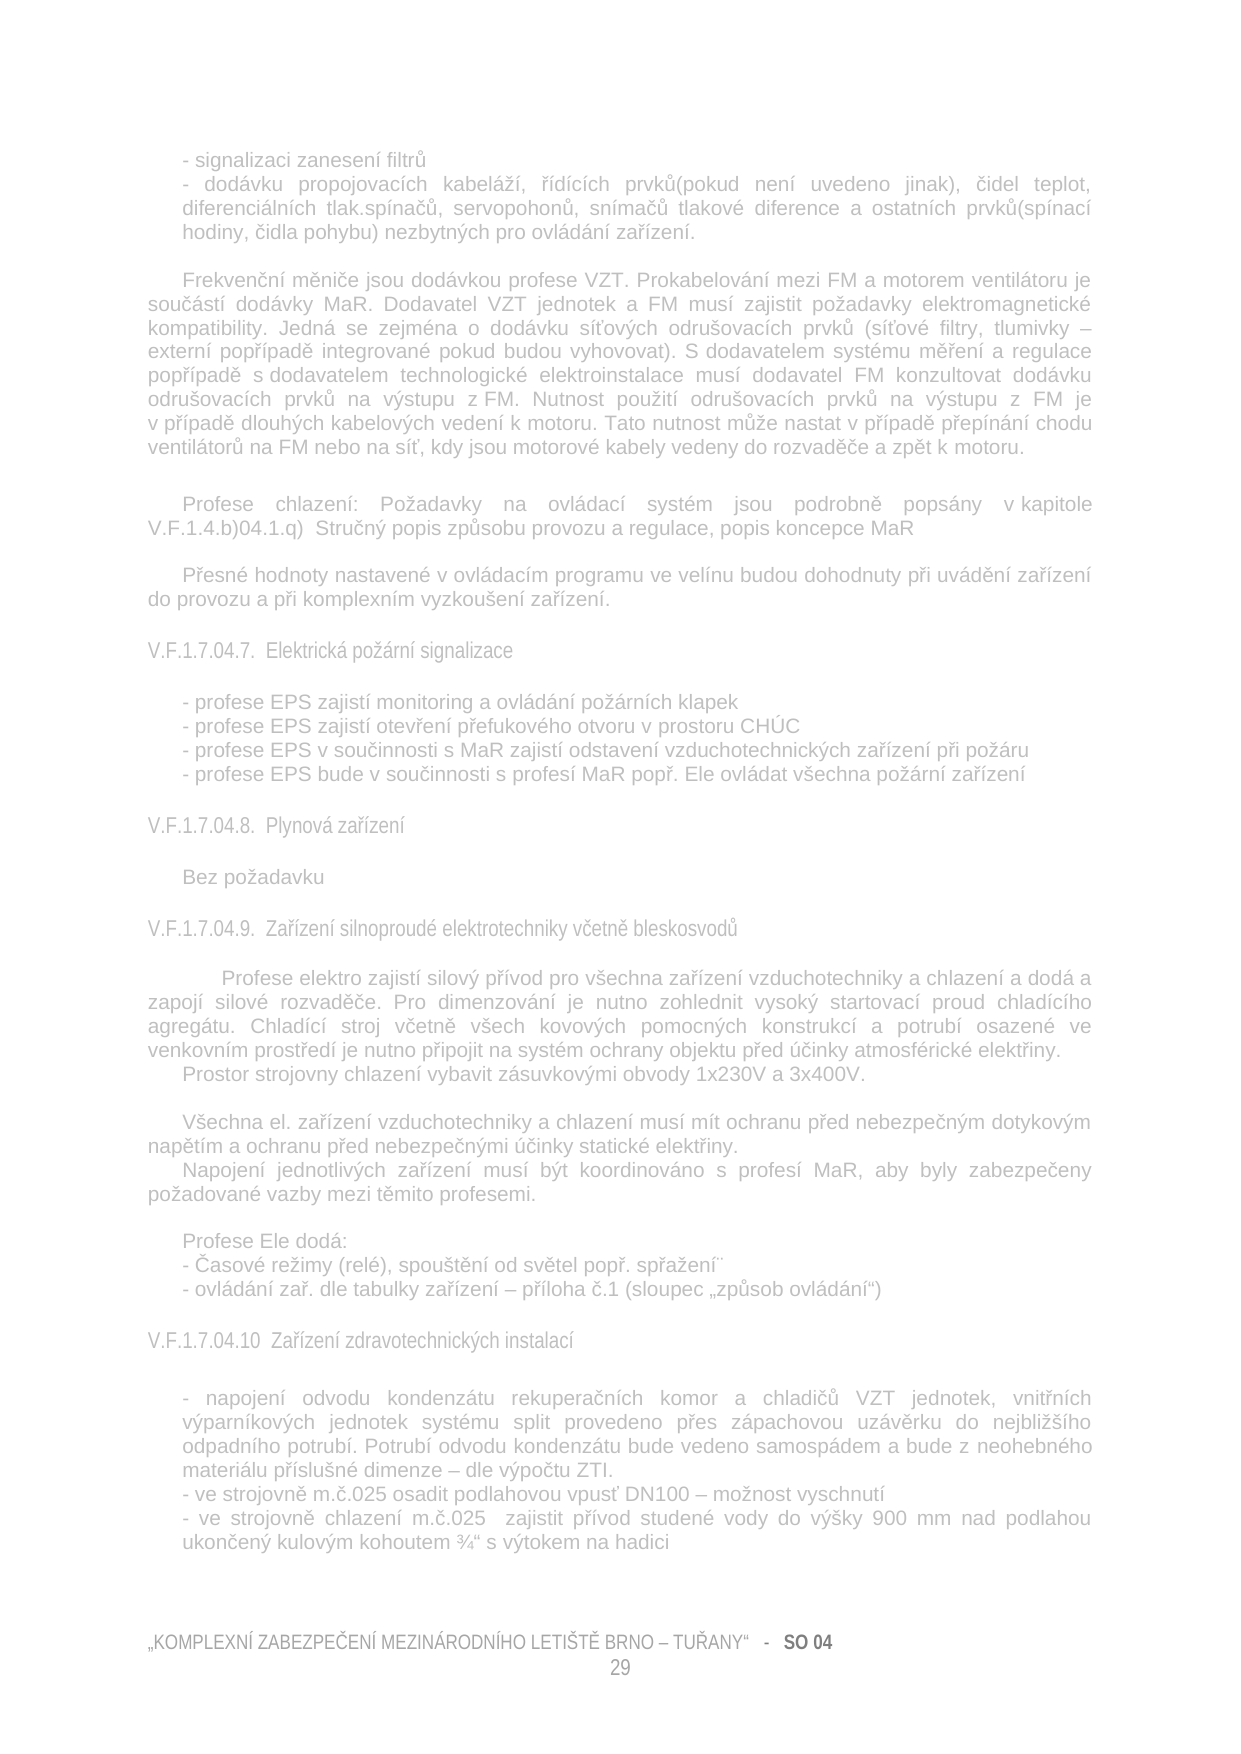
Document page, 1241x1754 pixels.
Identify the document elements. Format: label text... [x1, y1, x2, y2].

text - ve strojovně m.č.025 osadit podlahovou vpusť DN100 – možnost vyschnutí [182, 1482, 1093, 1506]
text V.F.1.7.04.9. Zařízení silnoproudé elektrotechniky včetně bleskosvodů [148, 915, 1093, 942]
text Napojení jednotlivých zařízení musí být koordinováno s profesí MaR, aby byly zabezpečeny požadované vazby mezi těmito profesemi. [148, 1157, 1093, 1205]
text - profese EPS bude v součinnosti s profesí MaR popř. Ele ovládat všechna požární zařízení [148, 762, 1093, 786]
text - napojení odvodu kondenzátu rekuperačních komor a chladičů VZT jednotek, vnitřních výparníkových jednotek systému split provedeno přes zápachovou uzávěrku do nejbližšího odpadního potrubí. Potrubí odvodu kondenzátu bude vedeno samospádem a bude z neohebného materiálu příslušné dimenze – dle výpočtu ZTI. [182, 1386, 1093, 1482]
text Všechna el. zařízení vzduchotechniky a chlazení musí mít ochranu před nebezpečným dotykovým napětím a ochranu před nebezpečnými účinky statické elektřiny. [148, 1109, 1093, 1157]
text - signalizaci zanesení filtrů [182, 148, 1093, 172]
text - ovládání zař. dle tabulky zařízení – příloha č.1 (sloupec „způsob ovládání“) [148, 1277, 1093, 1301]
text Profese Ele dodá: [148, 1229, 1093, 1253]
text - profese EPS v součinnosti s MaR zajistí odstavení vzduchotechnických zařízení při požáru [148, 738, 1093, 762]
text Profese chlazení: Požadavky na ovládací systém jsou podrobně popsány v kapitole V.F.1.4.b)04.1.q) Stručný popis způsobu provozu a regulace, popis koncepce MaR [148, 491, 1093, 539]
text V.F.1.7.04.10 Zařízení zdravotechnických instalací [148, 1327, 1093, 1354]
text - ve strojovně chlazení m.č.025 zajistit přívod studené vody do výšky nad podlahou ukončený kulovým kohoutem ¾“ s výtokem na hadici [182, 1506, 1093, 1554]
text - profese EPS zajistí monitoring a ovládání požárních klapek [148, 690, 1093, 714]
text Prostor strojovny chlazení vybavit zásuvkovými obvody 1x230V a 3x400V. [148, 1062, 1093, 1086]
text Frekvenční měniče jsou dodávkou profese VZT. Prokabelování mezi FM a motorem ventilátoru je součástí dodávky MaR. Dodavatel VZT jednotek a FM musí zajistit požadavky elektromagnetické kompatibility. Jedná se zejména o dodávku síťových odrušovacích prvků (síťové filtry, tlumivky – externí popřípadě integrované pokud budou vyhovovat). S dodavatelem systému měření a regulace popřípadě s dodavatelem technologické elektroinstalace musí dodavatel FM konzultovat dodávku odrušovacích prvků na výstupu z FM. Nutnost použití odrušovacích prvků na výstupu z FM je v případě dlouhých kabelových vedení k motoru. Tato nutnost může nastat v případě přepínání chodu ventilátorů na FM nebo na síť, kdy jsou motorové kabely vedeny do rozvaděče a zpět k motoru. [148, 267, 1093, 459]
text Profese elektro zajistí silový přívod pro všechna zařízení vzduchotechniky a chlazení a dodá a zapojí silové rozvaděče. Pro dimenzování je nutno zohlednit vysoký startovací proud chladícího agregátu. Chladící stroj včetně všech kovových pomocných konstrukcí a potrubí osazené ve venkovním prostředí je nutno připojit na systém ochrany objektu před účinky atmosférické elektřiny. [148, 966, 1093, 1062]
text Bez požadavku [148, 865, 1093, 889]
text V.F.1.7.04.7. Elektrická požární signalizace [148, 637, 1093, 664]
text - Časové režimy (relé), spouštění od světel popř. spřažení¨ [148, 1253, 1093, 1277]
text V.F.1.7.04.8. Plynová zařízení [148, 812, 1093, 839]
text - profese EPS zajistí otevření přefukového otvoru v prostoru CHÚC [148, 714, 1093, 738]
text Přesné hodnoty nastavené v ovládacím programu ve velínu budou dohodnuty při uvádění zařízení do provozu a při komplexním vyzkoušení zařízení. [148, 563, 1093, 611]
text - dodávku propojovacích kabeláží, řídících prvků(pokud není uvedeno jinak), čidel teplot, diferenciálních tlak.spínačů, servopohonů, snímačů tlakové diference a ostatních prvků(spínací hodiny, čidla pohybu) nezbytných pro ovládání zařízení. [182, 172, 1093, 243]
